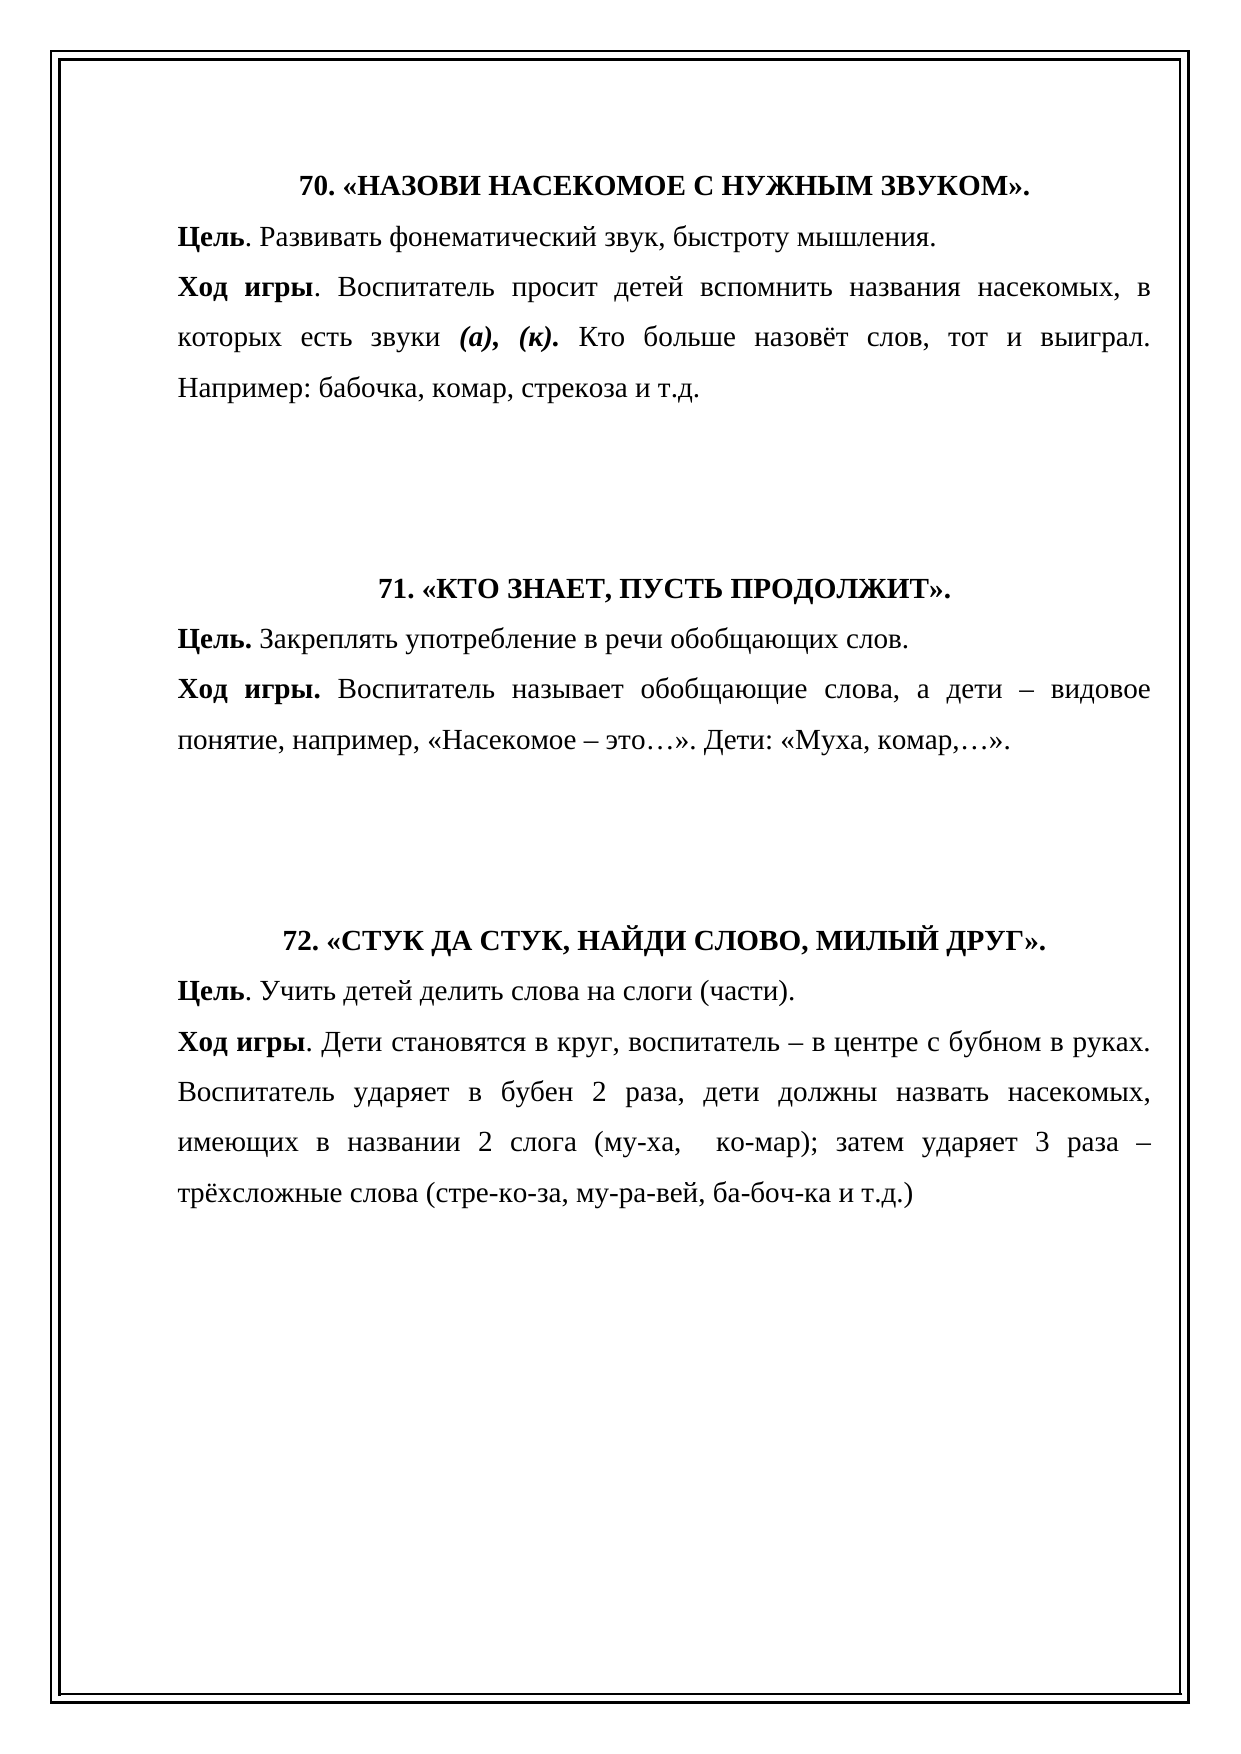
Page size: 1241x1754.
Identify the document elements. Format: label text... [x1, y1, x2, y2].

list 70. «НАЗОВИ НАСЕКОМОЕ С НУЖНЫМ ЗВУКОМ». [177, 168, 1152, 202]
list Цель. Учить детей делить слова на слоги (части). [177, 973, 1152, 1007]
list Ход игры. Дети становятся в круг, воспитатель – в центре с бубном в руках. Воспитатель ударяет в бубен 2 раза, дети должны назвать насекомых, имеющих в названии 2 слога (му-ха, ко-мар); затем ударяет 3 раза – трёхсложные слова (стре-ко-за, му-ра-вей, ба-боч-ка и т.д.) [177, 1024, 1152, 1208]
list Ход игры. Воспитатель просит детей вспомнить названия насекомых, в которых есть звуки (а), (к). Кто больше назовёт слов, тот и выиграл. Например: бабочка, комар, стрекоза и т.д. [177, 269, 1152, 403]
list Цель. Развивать фонематический звук, быстроту мышления. [177, 219, 1152, 252]
list 71. «КТО ЗНАЕТ, ПУСТЬ ПРОДОЛЖИТ». [177, 571, 1152, 604]
list 72. «СТУК ДА СТУК, НАЙДИ СЛОВО, МИЛЫЙ ДРУГ». [177, 923, 1152, 957]
list Цель. Закреплять употребление в речи обобщающих слов. [177, 621, 1152, 655]
list Ход игры. Воспитатель называет обобщающие слова, а дети – видовое понятие, например, «Насекомое – это…». Дети: «Муха, комар,…». [177, 672, 1152, 755]
